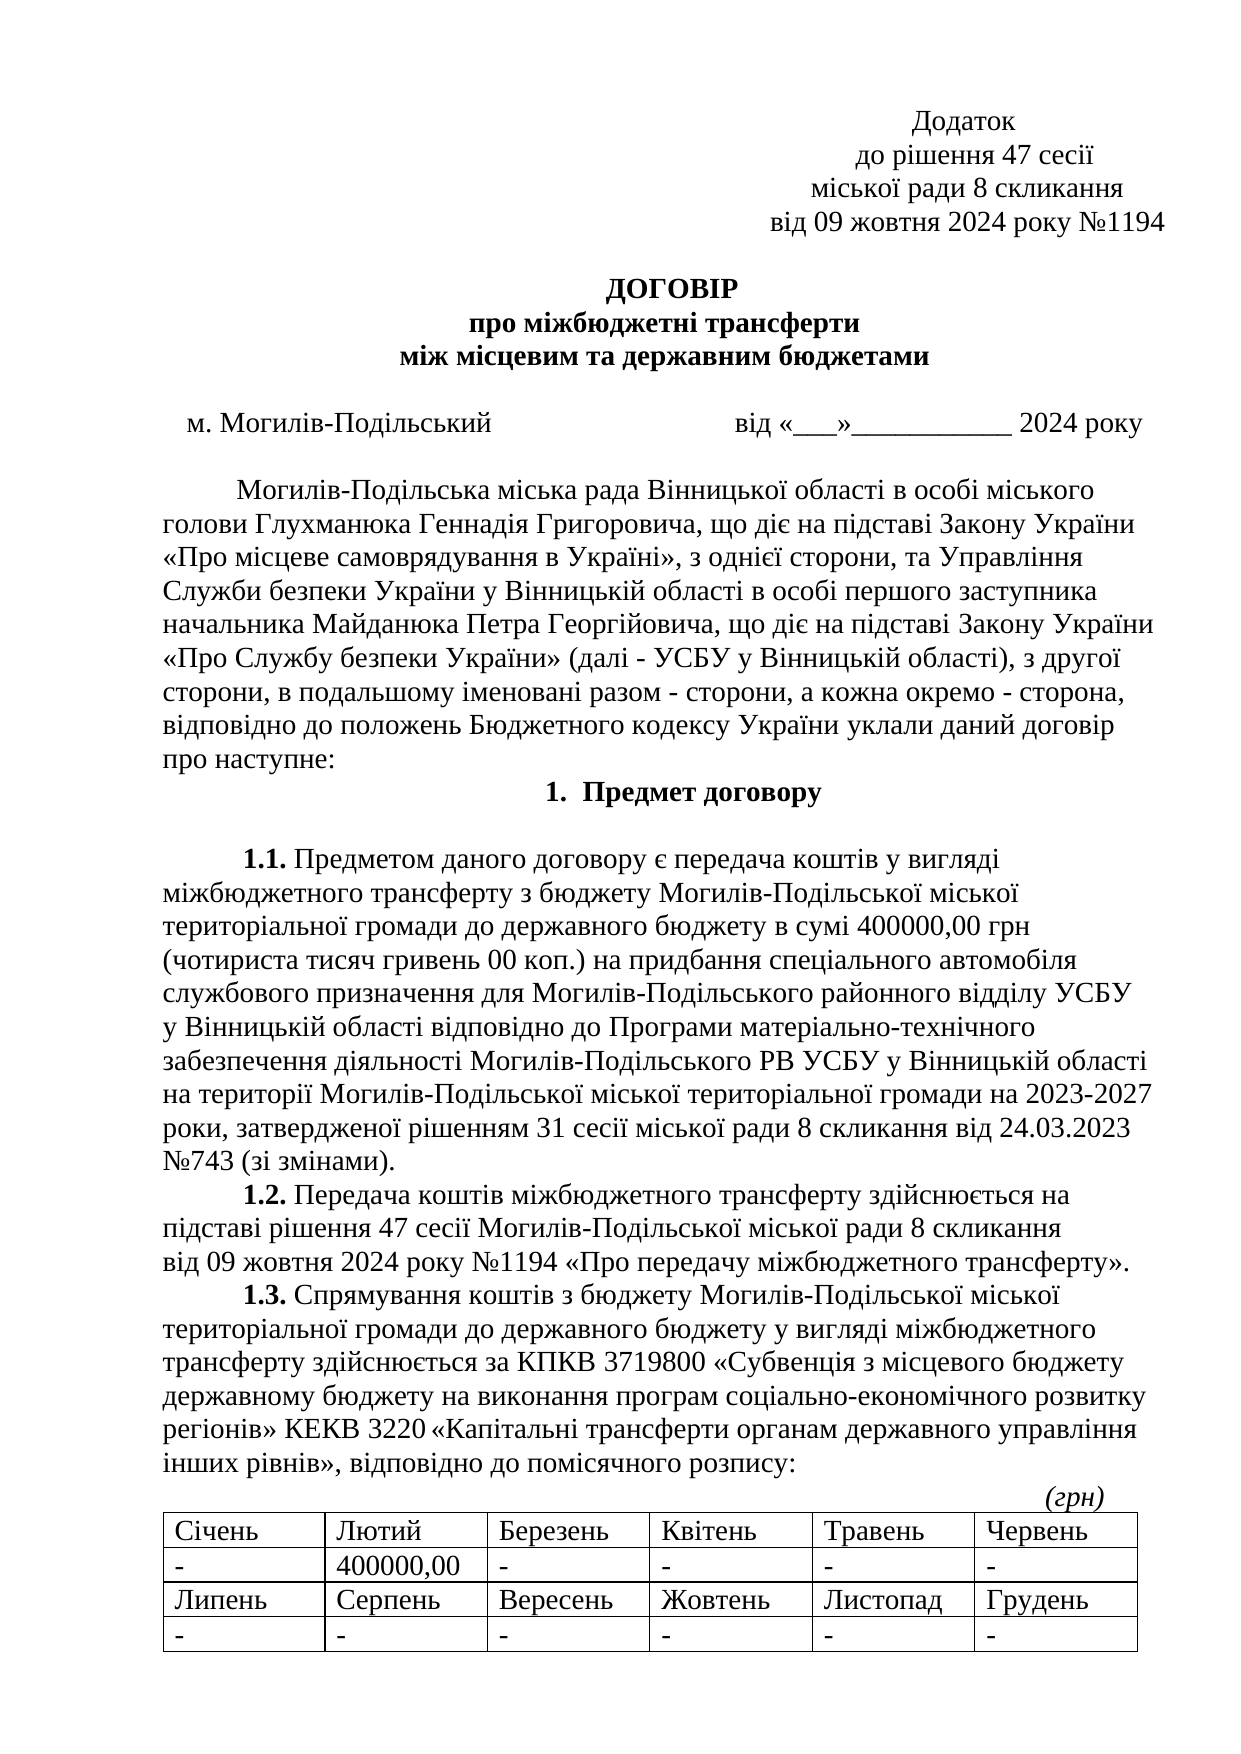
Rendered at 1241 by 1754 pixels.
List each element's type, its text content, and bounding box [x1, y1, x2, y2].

table_cell - [326, 1617, 487, 1651]
table_cell Грудень [975, 1583, 1137, 1616]
table_cell - [975, 1548, 1137, 1581]
table_cell Липень [164, 1583, 324, 1616]
table_cell - [813, 1548, 974, 1581]
text ДОГОВІР [162, 271, 1167, 305]
text Могилів-Подільська міська рада Вінницької області в особі міського голови Глухманюка Геннадія Григоровича, що діє на підставі Закону України «Про місцеве самоврядування в Україні», з однієї сторони, та Управління Служби безпеки України у Вінницькій області в особі першого заступника начальника Майданюка Петра Георгійовича, що діє на підставі Закону України «Про Службу безпеки України» (далі - УСБУ у Вінницькій області), з другої сторони, в подальшому іменовані разом - сторони, а кожна окремо - сторона, відповідно до положень Бюджетного кодексу України уклали даний договір про наступне: [162, 472, 1167, 774]
text про міжбюджетні трансферти [162, 305, 1167, 338]
text між місцевим та державним бюджетами [162, 338, 1167, 372]
table_cell Жовтень [650, 1583, 812, 1616]
text (грн) [162, 1479, 1167, 1512]
table_cell - [488, 1617, 649, 1651]
table_cell - [650, 1548, 812, 1581]
table_header Травень [813, 1513, 974, 1547]
table_cell - [813, 1617, 974, 1651]
text 1.3. Спрямування коштів з бюджету Могилів-Подільської міської територіальної громади до державного бюджету у вигляді міжбюджетного трансферту здійснюється за КПКВ 3719800 «Субвенція з місцевого бюджету державному бюджету на виконання програм соціально-економічного розвитку регіонів» КЕКВ 3220 «Капітальні трансферти органам державного управління інших рівнів», відповідно до помісячного розпису: [162, 1277, 1167, 1479]
table_cell - [975, 1617, 1137, 1651]
table_cell Листопад [813, 1583, 974, 1616]
table_header Червень [975, 1513, 1137, 1547]
text 1.1. Предметом даного договору є передача коштів у вигляді міжбюджетного трансферту з бюджету Могилів-Подільської міської територіальної громади до державного бюджету в сумі 400000,00 грн [162, 841, 1167, 942]
text до рішення 47 сесії [162, 137, 1167, 171]
text у Вінницькій області відповідно до Програми матеріально-технічного забезпечення діяльності Могилів-Подільського РВ УСБУ у Вінницькій області на території Могилів-Подільської міської територіальної громади на 2023-2027 роки, затвердженої рішенням 31 сесії міської ради 8 скликання від 24.03.2023 №743 (зі змінами). [162, 1009, 1167, 1177]
text Додаток [162, 103, 1167, 137]
table_cell - [488, 1548, 649, 1581]
table_header Березень [488, 1513, 649, 1547]
table_header Січень [164, 1513, 324, 1547]
table_cell - [164, 1548, 324, 1581]
text міської ради 8 скликання [162, 171, 1167, 204]
text м. Могилів-Подільський від «___»___________ 2024 року [162, 405, 1167, 439]
table_cell - [164, 1617, 324, 1651]
table_cell Серпень [326, 1583, 487, 1616]
table_cell 400000,00 [326, 1548, 487, 1581]
list Предмет договору [200, 774, 1167, 808]
text 1.2. Передача коштів міжбюджетного трансферту здійснюється на підставі рішення 47 сесії Могилів-Подільської міської ради 8 скликання [162, 1177, 1167, 1244]
text (чотириста тисяч гривень 00 коп.) на придбання спеціального автомобіля службового призначення для Могилів-Подільського районного відділу УСБУ [162, 942, 1167, 1009]
table_header Лютий [326, 1513, 487, 1547]
table_cell Вересень [488, 1583, 649, 1616]
text від 09 жовтня 2024 року №1194 «Про передачу міжбюджетного трансферту». [162, 1244, 1167, 1277]
table_cell - [650, 1617, 812, 1651]
table_header Квітень [650, 1513, 812, 1547]
text від 09 жовтня 2024 року №1194 [162, 204, 1167, 238]
